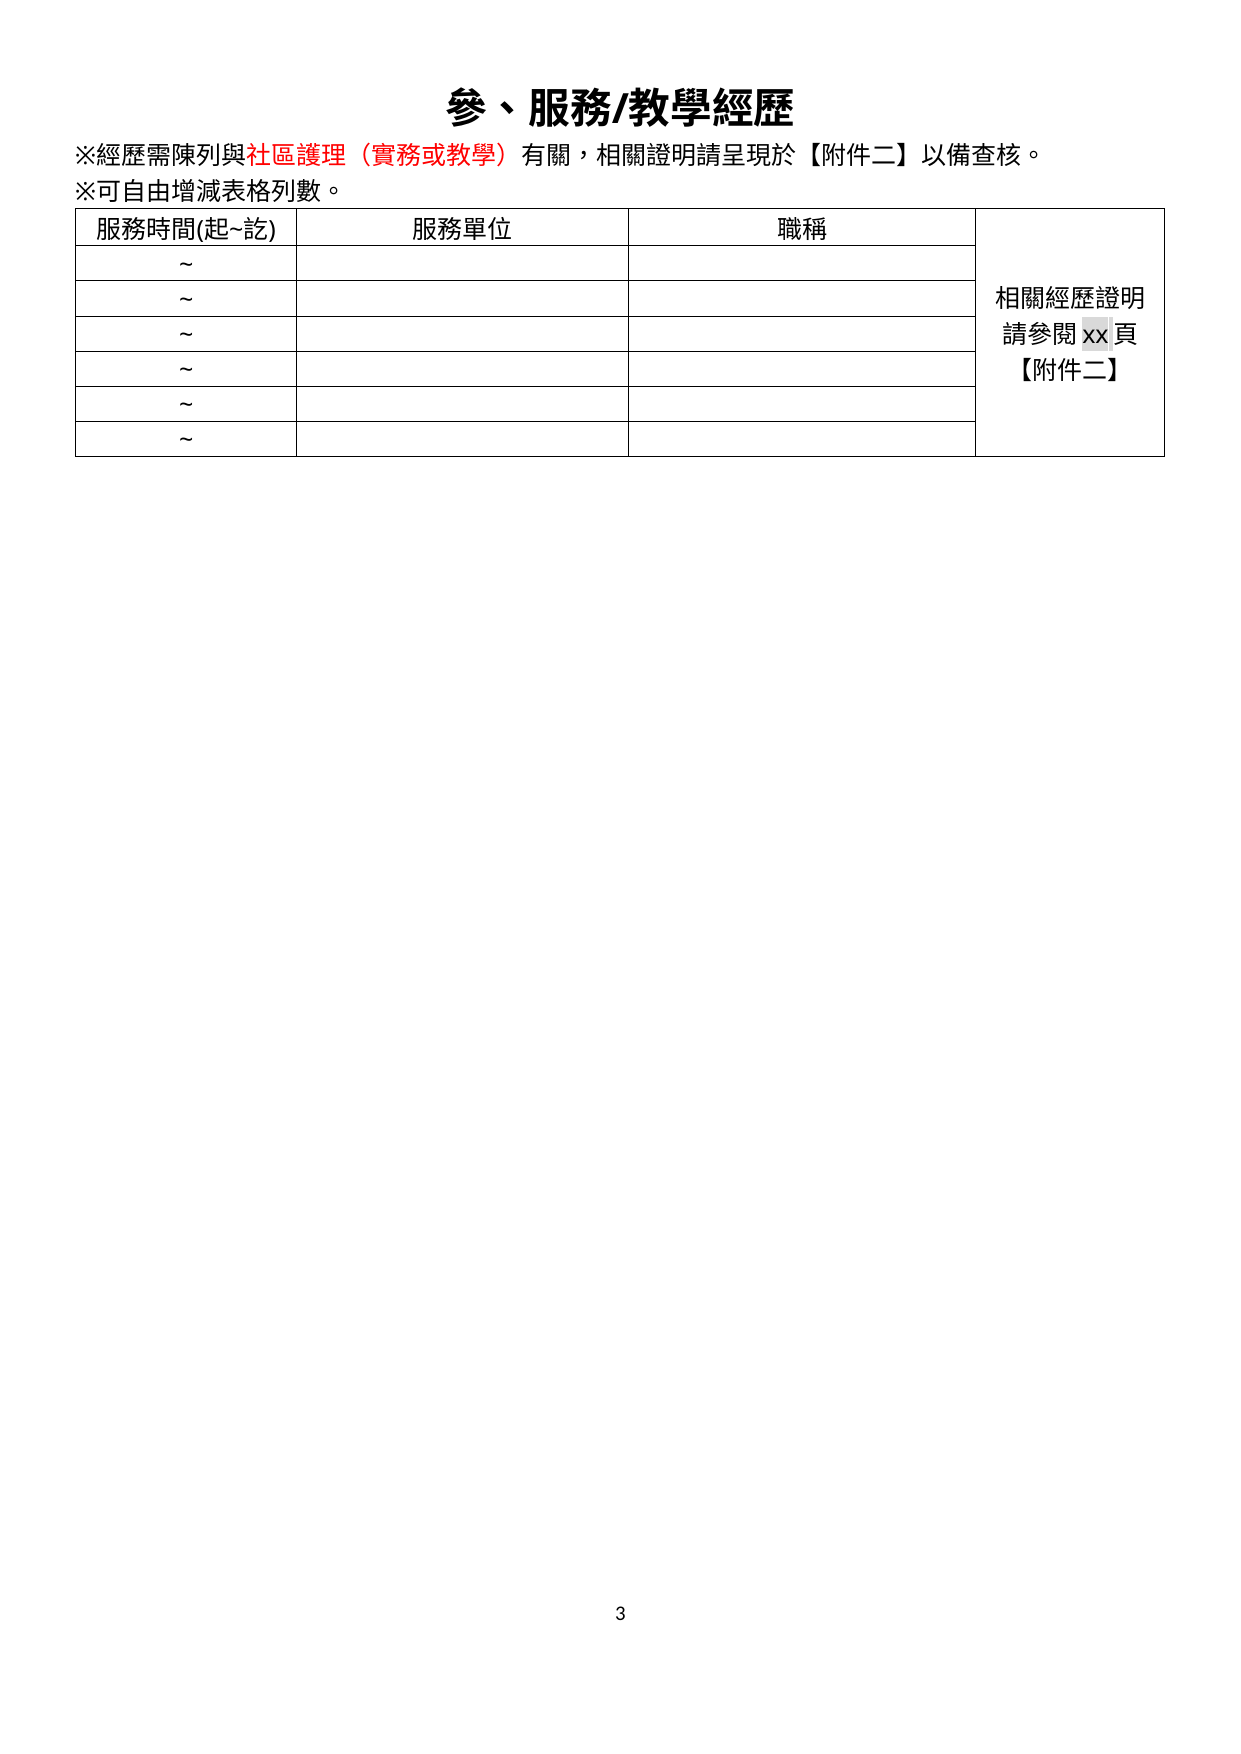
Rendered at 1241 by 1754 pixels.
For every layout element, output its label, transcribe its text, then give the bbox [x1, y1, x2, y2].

table_cell ~ [76, 387, 296, 421]
table_cell [629, 387, 975, 421]
text ※可自由增減表格列數。 [75, 172, 1165, 208]
table_cell [297, 317, 628, 351]
table_cell [297, 281, 628, 316]
table_cell [629, 422, 975, 456]
table_cell [297, 422, 628, 456]
table_cell ~ [76, 422, 296, 456]
table_cell ~ [76, 246, 296, 280]
table_cell ~ [76, 352, 296, 386]
table_cell [297, 387, 628, 421]
table_cell [629, 281, 975, 316]
table_cell ~ [76, 281, 296, 316]
text ※經歷需陳列與社區護理（實務或教學）有關，相關證明請呈現於【附件二】以備查核。 [75, 136, 1165, 172]
table_header 相關經歷證明請參閱xx頁 【附件二】 [976, 209, 1164, 456]
table_cell [297, 246, 628, 280]
table_header 服務單位 [297, 209, 628, 245]
table_header 職稱 [629, 209, 975, 245]
table_header 服務時間(起~訖) [76, 209, 296, 245]
text 參、服務/教學經歷 [75, 75, 1165, 136]
table_cell [629, 317, 975, 351]
table_cell ~ [76, 317, 296, 351]
table_cell [629, 246, 975, 280]
table_cell [297, 352, 628, 386]
table_cell [629, 352, 975, 386]
